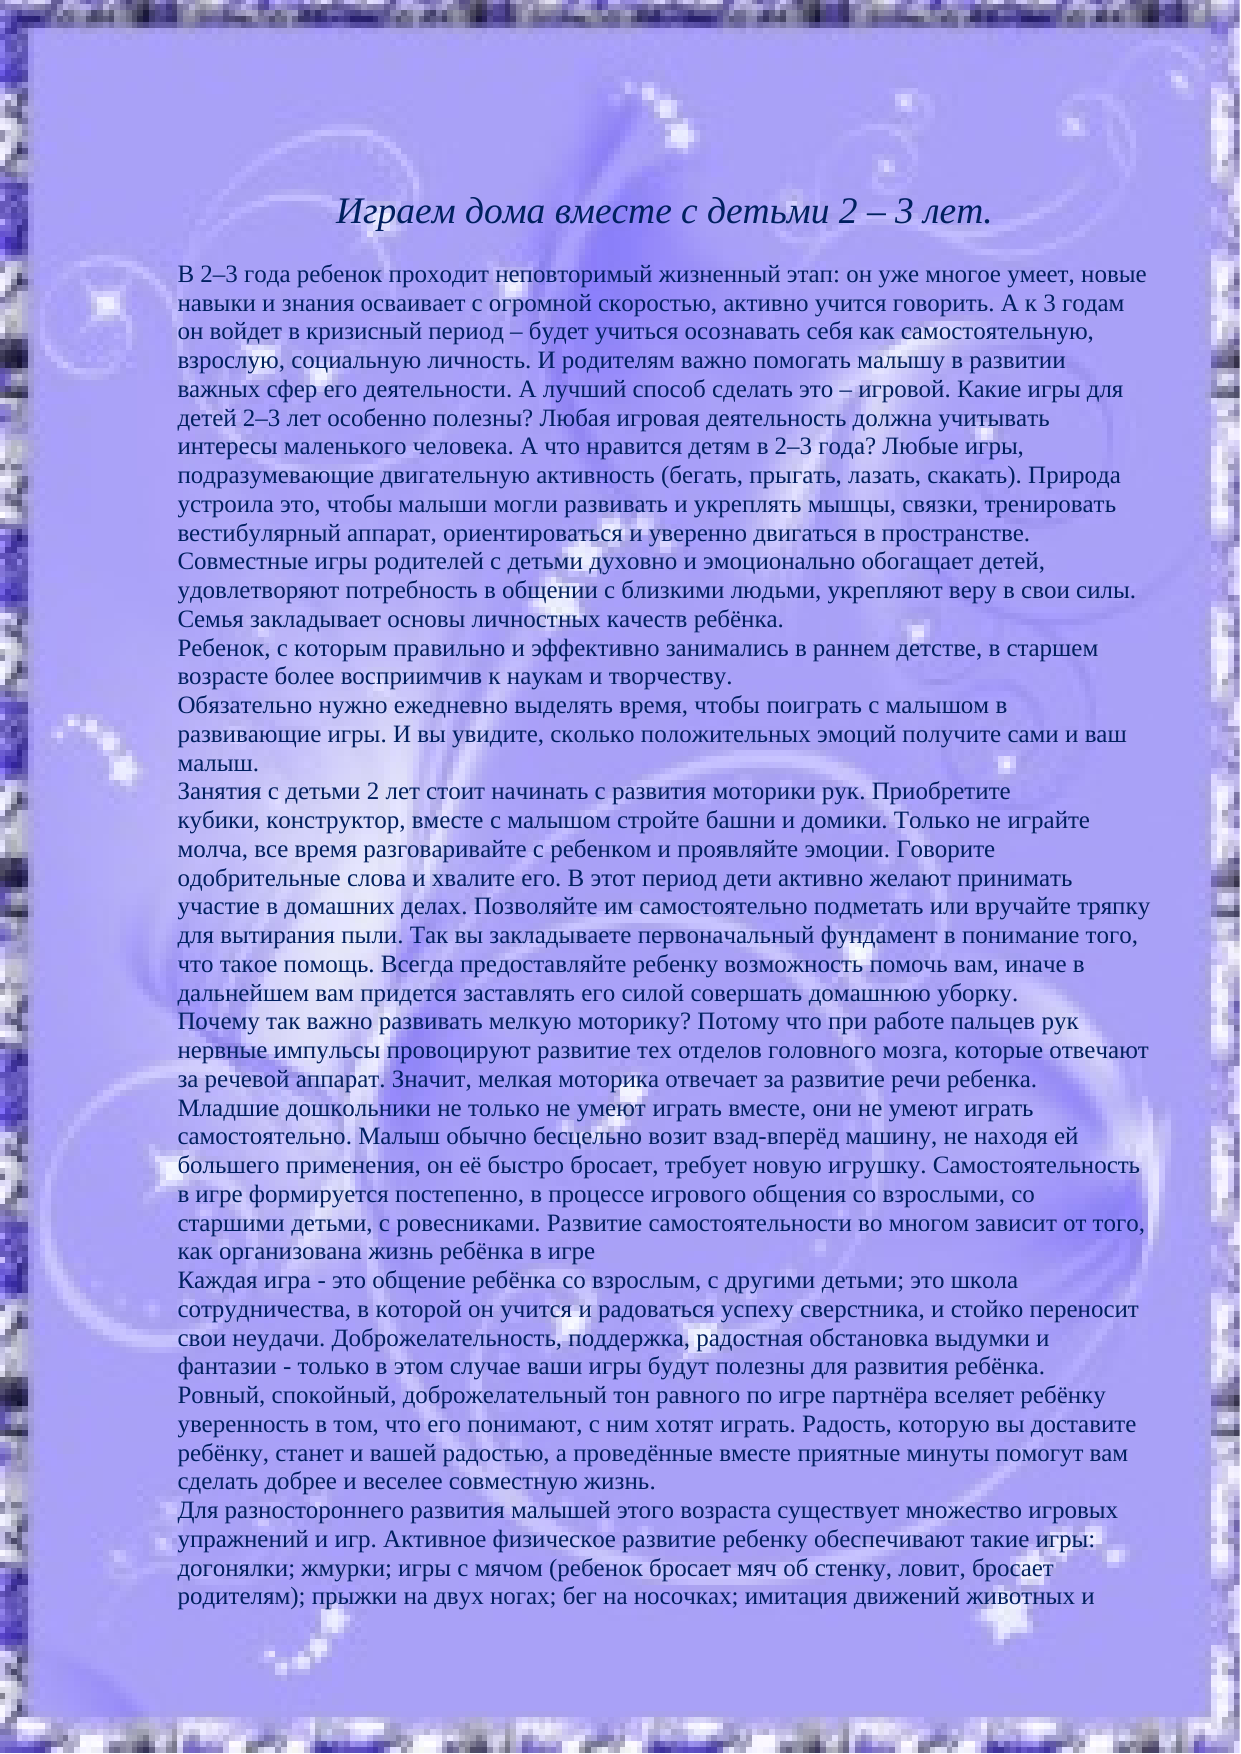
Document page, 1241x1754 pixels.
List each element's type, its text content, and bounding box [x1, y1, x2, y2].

text Ровный, спокойный, доброжелательный тон равного по игре партнёра вселяет ребёнку уверенность в том, что его понимают, с ним хотят играть. Радость, которую вы доставите ребёнку, станет и вашей радостью, а проведённые вместе приятные минуты помогут вам сделать добрее и веселее совместную жизнь. [177, 1380, 1152, 1495]
text Младшие дошкольники не только не умеют играть вместе, они не умеют играть самостоятельно. Малыш обычно бесцельно возит взад-вперёд машину, не находя ей большего применения, он её быстро бросает, требует новую игрушку. Самостоятельность в игре формируется постепенно, в процессе игрового общения со взрослыми, со старшими детьми, с ровесниками. Развитие самостоятельности во многом зависит от того, как организована жизнь ребёнка в игре [177, 1093, 1152, 1265]
text Почему так важно развивать мелкую моторику? Потому что при работе пальцев рук нервные импульсы провоцируют развитие тех отделов головного мозга, которые отвечают за речевой аппарат. Значит, мелкая моторика отвечает за развитие речи ребенка. [177, 1006, 1152, 1093]
text Каждая игра - это общение ребёнка со взрослым, с другими детьми; это школа сотрудничества, в которой он учится и радоваться успеху сверстника, и стойко переносит свои неудачи. Доброжелательность, поддержка, радостная обстановка выдумки и фантазии - только в этом случае ваши игры будут полезны для развития ребёнка. [177, 1265, 1152, 1380]
text Совместные игры родителей с детьми духовно и эмоционально обогащает детей, удовлетворяют потребность в общении с близкими людьми, укрепляют веру в свои силы. Семья закладывает основы личностных качеств ребёнка. [177, 546, 1152, 633]
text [177, 1495, 1152, 1610]
picture [0, 0, 1240, 1753]
text В 2–3 года ребенок проходит неповторимый жизненный этап: он уже многое умеет, новые навыки и знания осваивает с огромной скоростью, активно учится говорить. А к 3 годам он войдет в кризисный период – будет учиться осознавать себя как самостоятельную, взрослую, социальную личность. И родителям важно помогать малышу в развитии важных сфер его деятельности. А лучший способ сделать это – игровой. Какие игры для детей 2–3 лет особенно полезны? Любая игровая деятельность должна учитывать интересы маленького человека. А что нравится детям в 2–3 года? Любые игры, подразумевающие двигательную активность (бегать, прыгать, лазать, скакать). Природа устроила это, чтобы малыши могли развивать и укреплять мышцы, связки, тренировать вестибулярный аппарат, ориентироваться и уверенно двигаться в пространстве. [177, 259, 1152, 546]
text Ребенок, с которым правильно и эффективно занимались в раннем детстве, в старшем возрасте более восприимчив к наукам и творчеству. [177, 633, 1152, 690]
text Обязательно нужно ежедневно выделять время, чтобы поиграть с малышом в развивающие игры. И вы увидите, сколько положительных эмоций получите сами и ваш малыш. [177, 690, 1152, 776]
text Занятия с детьми 2 лет стоит начинать с развития моторики рук. Приобретите кубики, конструктор, вместе с малышом стройте башни и домики. Только не играйте молча, все время разговаривайте с ребенком и проявляйте эмоции. Говорите одобрительные слова и хвалите его. В этот период дети активно желают принимать участие в домашних делах. Позволяйте им самостоятельно подметать или вручайте тряпку для вытирания пыли. Так вы закладываете первоначальный фундамент в понимание того, что такое помощь. Всегда предоставляйте ребенку возможность помочь вам, иначе в дальнейшем вам придется заставлять его силой совершать домашнюю уборку. [177, 776, 1152, 1006]
text Играем дома вместе с детьми 2 – 3 лет. [177, 188, 1152, 232]
